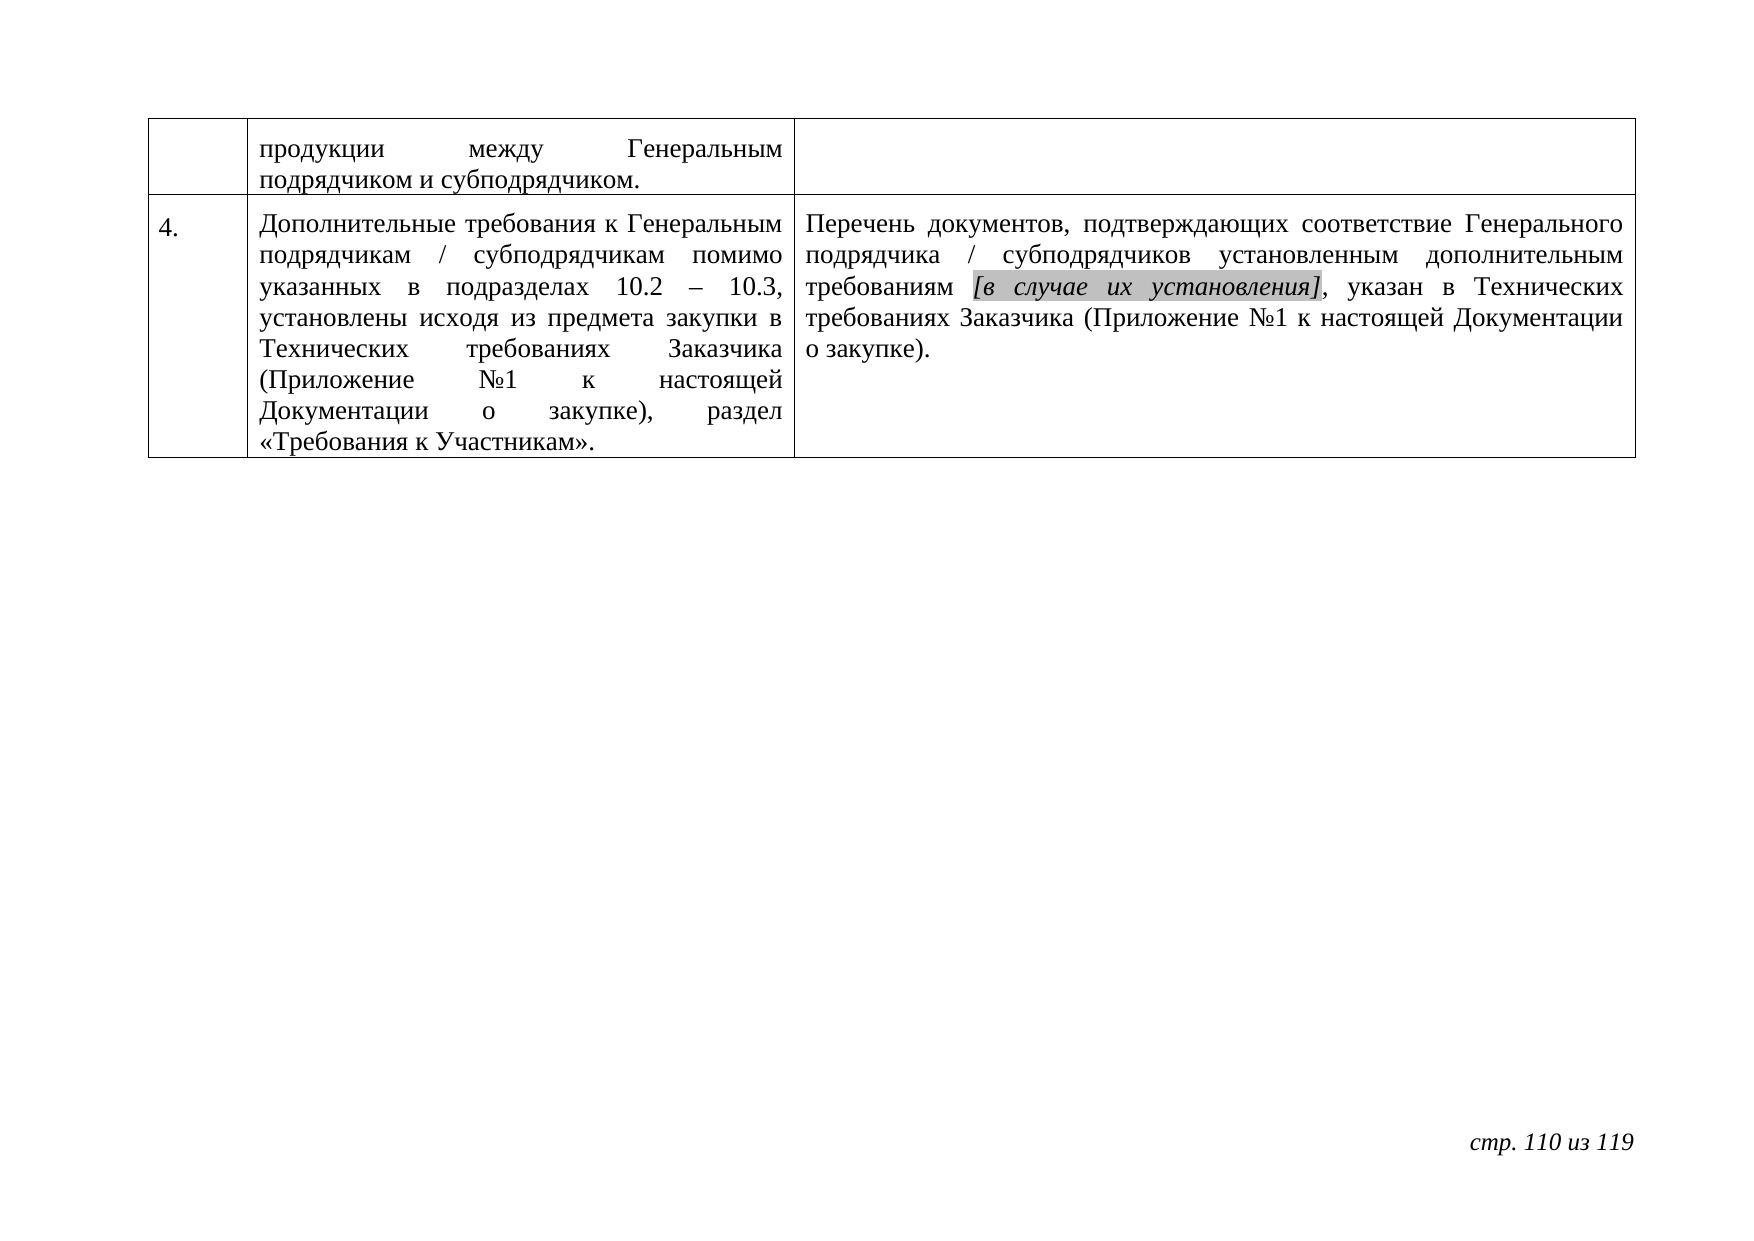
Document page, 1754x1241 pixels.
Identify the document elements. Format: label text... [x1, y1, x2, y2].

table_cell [248, 119, 794, 194]
table_cell [149, 119, 247, 194]
table_cell Перечень документов, подтверждающих соответствие Генерального подрядчика / субподрядчиков установленным дополнительным требованиям [в случае их установления], указан в Технических требованиях Заказчика (Приложение №1 к настоящей Документации о закупке). [795, 195, 1635, 457]
table_cell [149, 195, 247, 457]
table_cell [795, 119, 1635, 194]
table_cell Дополнительные требования к Генеральным подрядчикам / субподрядчикам помимо указанных в подразделах 10.2 – 10.3, установлены исходя из предмета закупки в Технических требованиях Заказчика (Приложение №1 к настоящей Документации о закупке), раздел «Требования к Участникам». [248, 195, 794, 457]
